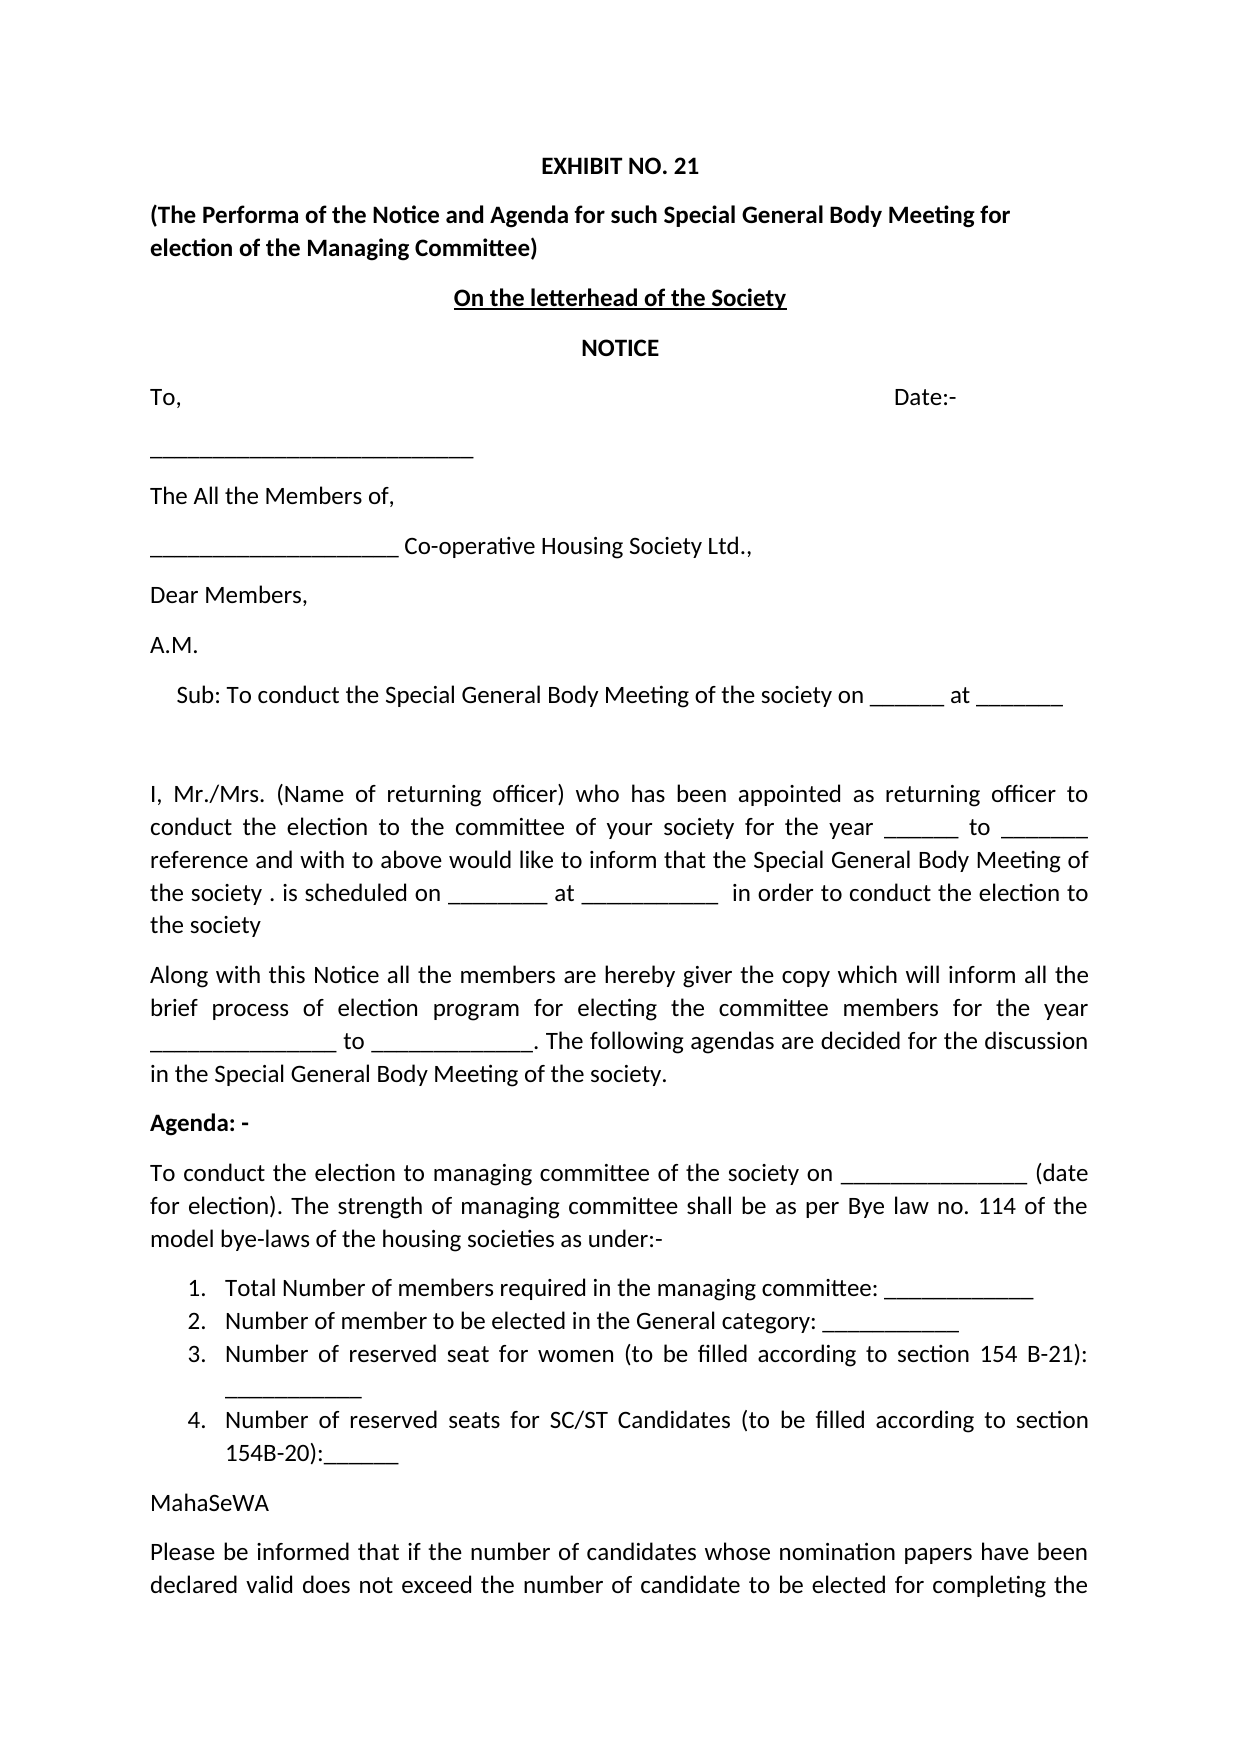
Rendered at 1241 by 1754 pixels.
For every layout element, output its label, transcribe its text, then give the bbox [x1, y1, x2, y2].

text Dear Members, [150, 579, 1090, 610]
text MahaSeWA [150, 1487, 1090, 1517]
text A.M. [150, 629, 1090, 660]
text ____________________ Co-operative Housing Society Ltd., [150, 530, 1090, 561]
list Total Number of members required in the managing committee: ____________ [187, 1272, 1090, 1303]
text Sub: To conduct the Special General Body Meeting of the society on ______ at _______ [150, 679, 1090, 709]
text To conduct the election to managing committee of the society on _______________ (date for election). The strength of managing committee shall be as per Bye law no. 114 of the model bye-laws of the housing societies as under:- [150, 1157, 1090, 1253]
list Number of reserved seats for SC/ST Candidates (to be filled according to section 154B-20):______ [187, 1404, 1090, 1468]
text Along with this Notice all the members are hereby giver the copy which will inform all the brief process of election program for electing the committee members for the year _______________ to _____________. The following agendas are decided for the discussion in the Special General Body Meeting of the society. [150, 959, 1090, 1088]
list Number of member to be elected in the General category: ___________ [187, 1305, 1090, 1336]
text I, Mr./Mrs. (Name of returning officer) who has been appointed as returning officer to conduct the election to the committee of your society for the year ______ to _______ reference and with to above would like to inform that the Special General Body Meeting of the society . is scheduled on ________ at ___________ in order to conduct the election to the society [150, 778, 1090, 940]
text __________________________ [150, 431, 1090, 461]
text (The Performa of the Notice and Agenda for such Special General Body Meeting for election of the Managing Committee) [150, 199, 1090, 263]
text Agenda: - [150, 1107, 1090, 1138]
list Number of reserved seat for women (to be filled according to section 154 B-21): ___________ [187, 1338, 1090, 1402]
text NOTICE [150, 332, 1090, 362]
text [150, 1536, 1090, 1600]
text To, Date:- [150, 381, 1090, 412]
text EXHIBIT NO. 21 [150, 150, 1090, 181]
text The All the Members of, [150, 480, 1090, 511]
text On the letterhead of the Society [150, 282, 1090, 313]
